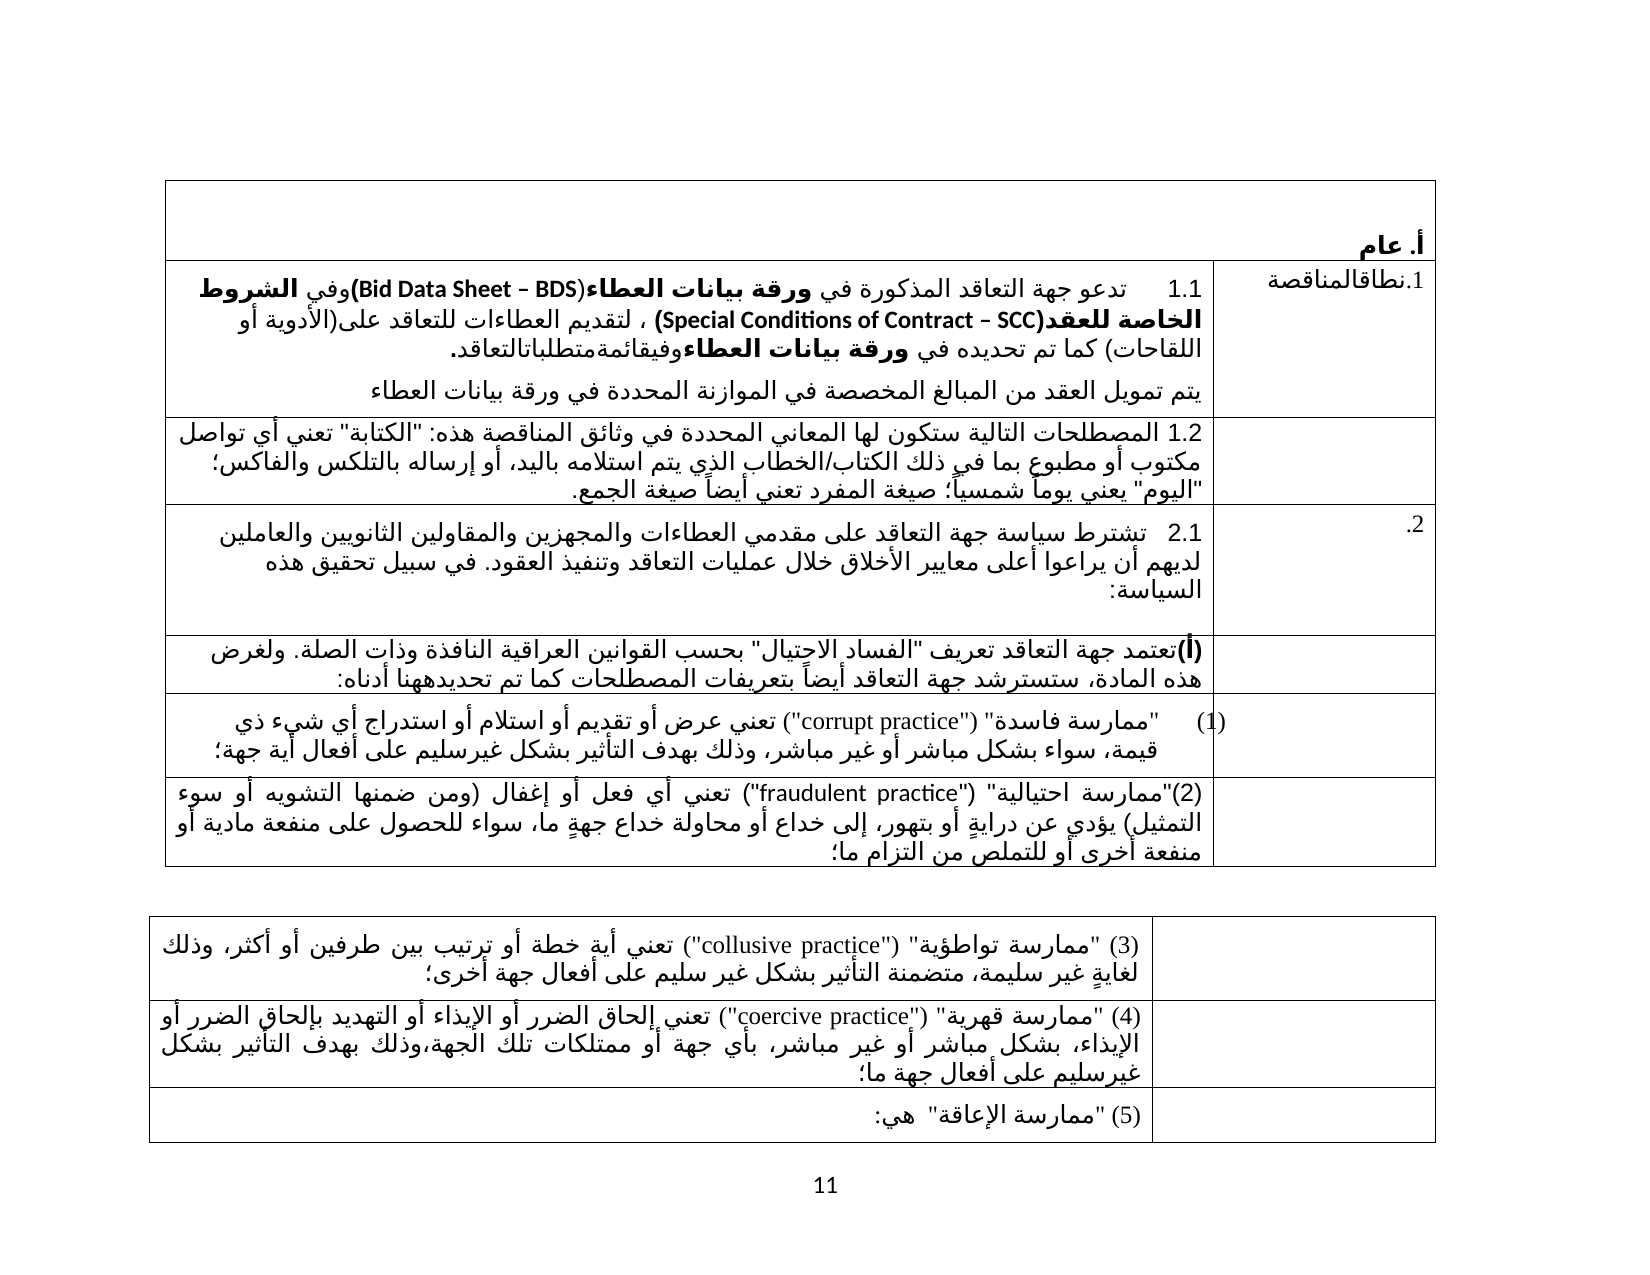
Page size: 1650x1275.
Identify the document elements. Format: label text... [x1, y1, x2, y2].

table_cell 1.2 المصطلحات التالية ستكون لها المعاني المحددة في وثائق المناقصة هذه: "الكتابة" تعني أي تواصل مكتوب أو مطبوع بما في ذلك الكتاب/الخطاب الذي يتم استلامه باليد، أو إرساله بالتلكس والفاكس؛ "اليوم" يعني يوماً شمسياً؛ صيغة المفرد تعني أيضاً صيغة الجمع. [166, 418, 1213, 504]
table_cell (أ)تعتمد جهة التعاقد تعريف "الفساد الاحتيال" بحسب القوانين العراقية النافذة وذات الصلة. ولغرض هذه المادة، ستسترشد جهة التعاقد أيضاً بتعريفات المصطلحات كما تم تحديدههنا أدناه: [166, 636, 1213, 693]
table_cell [1153, 1001, 1435, 1087]
table_cell 1.1 تدعو جهة التعاقد المذكورة في ورقة بيانات العطاء(Bid Data Sheet – BDS)وفي الشروط الخاصة للعقد(Special Conditions of Contract – SCC) ، لتقديم العطاءات للتعاقد على(الأدوية أو اللقاحات) كما تم تحديده في ورقة بيانات العطاءوفيقائمةمتطلباتالتعاقد. يتم تمويل العقد من المبالغ المخصصة في الموازنة المحددة في ورقة بيانات العطاء [166, 261, 1213, 417]
table_cell (5) "ممارسة الإعاقة" هي: [150, 1088, 1152, 1142]
table_cell 2.1 تشترط سياسة جهة التعاقد على مقدمي العطاءات والمجهزين والمقاولين الثانويين والعاملين لديهم أن يراعوا أعلى معايير الأخلاق خلال عمليات التعاقد وتنفيذ العقود. في سبيل تحقيق هذه السياسة: [166, 505, 1213, 634]
table_cell (4) "ممارسة قهرية" ("coercive practice") تعني إلحاق الضرر أو الإيذاء أو التهديد بإلحاق الضرر أو الإيذاء، بشكل مباشر أو غير مباشر، بأي جهة أو ممتلكات تلك الجهة،وذلك بهدف التأثير بشكل غيرسليم على أفعال جهة ما؛ [150, 1001, 1152, 1087]
table_header (3) "ممارسة تواطؤية" ("collusive practice") تعني أية خطة أو ترتيب بين طرفين أو أكثر، وذلك لغايةٍ غير سليمة، متضمنة التأثير بشكل غير سليم على أفعال جهة أخرى؛ [150, 917, 1152, 1000]
table_cell [1153, 1088, 1435, 1142]
table_cell "ممارسة فاسدة" ("corrupt practice") تعني عرض أو تقديم أو استلام أو استدراج أي شيء ذي قيمة، سواء بشكل مباشر أو غير مباشر، وذلك بهدف التأثير بشكل غيرسليم على أفعال أية جهة؛ [166, 694, 1213, 777]
table_cell [1214, 636, 1435, 693]
table_header [1153, 917, 1435, 1000]
table_cell أ. عام [166, 181, 1435, 260]
table_cell [1214, 694, 1435, 777]
table_cell [1214, 778, 1435, 866]
table_cell (2)"ممارسة احتيالية" ("fraudulent practice") تعني أي فعل أو إغفال (ومن ضمنها التشويه أو سوء التمثيل) يؤدي عن درايةٍ أو بتهور، إلى خداع أو محاولة خداع جهةٍ ما، سواء للحصول على منفعة مادية أو منفعة أخرى أو للتملص من التزام ما؛ [166, 778, 1213, 866]
table_cell 2.الفساد والاحتيال [1214, 505, 1435, 634]
table_cell 1.نطاقالمناقصة [1214, 261, 1435, 417]
table_cell [1214, 418, 1435, 504]
